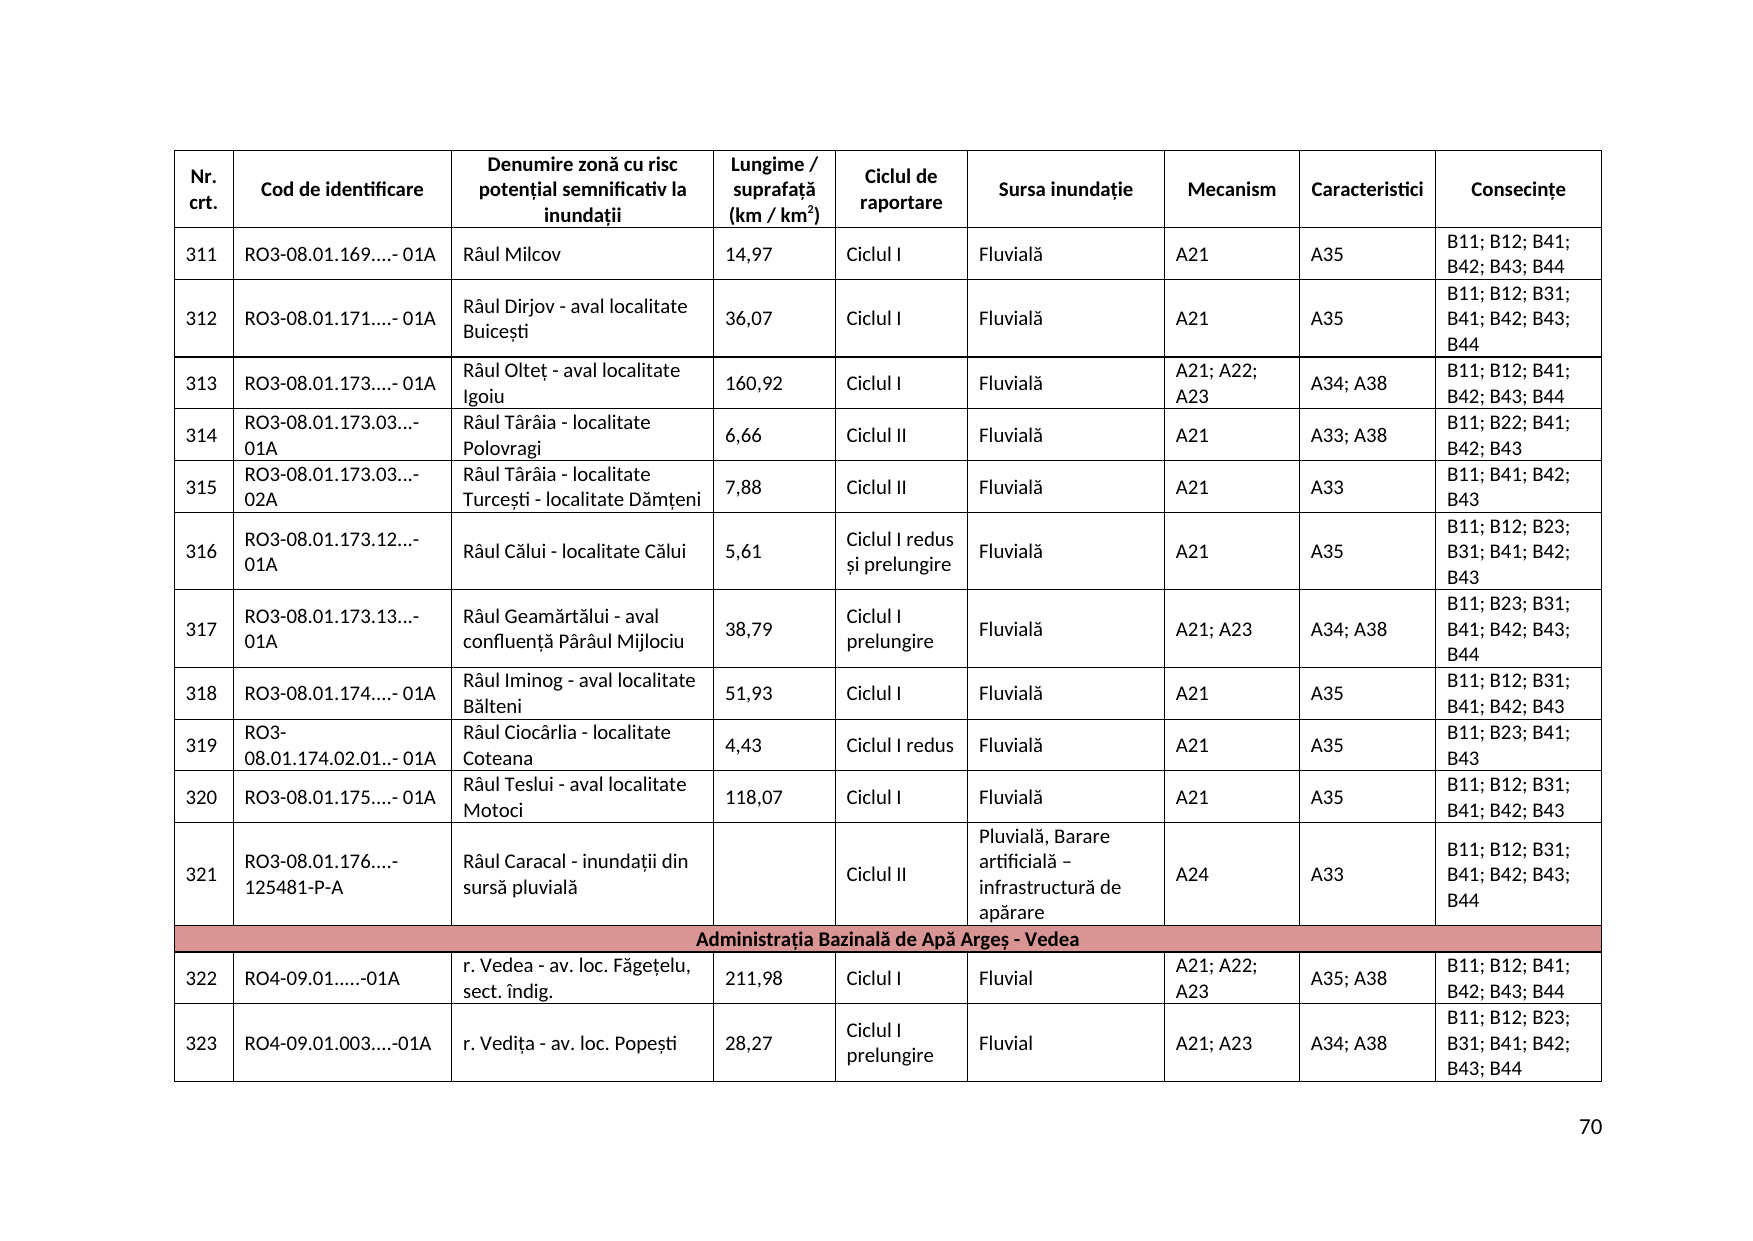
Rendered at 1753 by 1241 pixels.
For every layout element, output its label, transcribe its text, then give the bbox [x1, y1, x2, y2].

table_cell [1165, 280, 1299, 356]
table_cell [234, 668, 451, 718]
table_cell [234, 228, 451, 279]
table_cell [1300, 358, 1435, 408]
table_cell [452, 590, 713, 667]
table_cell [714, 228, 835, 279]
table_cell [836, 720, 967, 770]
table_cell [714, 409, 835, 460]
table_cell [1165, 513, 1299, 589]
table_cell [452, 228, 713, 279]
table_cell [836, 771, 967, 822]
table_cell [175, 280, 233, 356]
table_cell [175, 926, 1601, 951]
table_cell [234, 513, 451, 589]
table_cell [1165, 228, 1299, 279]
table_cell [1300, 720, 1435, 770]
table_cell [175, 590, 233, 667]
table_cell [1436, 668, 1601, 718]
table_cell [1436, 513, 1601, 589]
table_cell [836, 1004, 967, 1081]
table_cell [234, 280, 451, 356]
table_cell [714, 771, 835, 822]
table_header Mecanism [1165, 151, 1299, 227]
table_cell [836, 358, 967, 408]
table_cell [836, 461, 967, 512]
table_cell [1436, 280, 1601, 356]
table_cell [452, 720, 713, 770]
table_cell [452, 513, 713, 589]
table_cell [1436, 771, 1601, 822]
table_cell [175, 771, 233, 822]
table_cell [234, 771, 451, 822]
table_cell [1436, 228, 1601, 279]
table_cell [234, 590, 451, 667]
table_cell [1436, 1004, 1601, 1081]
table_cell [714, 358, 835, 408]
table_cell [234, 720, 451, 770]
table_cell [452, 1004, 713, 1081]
table_header Lungime / suprafață (km / km2) [714, 151, 835, 227]
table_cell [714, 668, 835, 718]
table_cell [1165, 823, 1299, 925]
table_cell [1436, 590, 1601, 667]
table_header Caracteristici [1300, 151, 1435, 227]
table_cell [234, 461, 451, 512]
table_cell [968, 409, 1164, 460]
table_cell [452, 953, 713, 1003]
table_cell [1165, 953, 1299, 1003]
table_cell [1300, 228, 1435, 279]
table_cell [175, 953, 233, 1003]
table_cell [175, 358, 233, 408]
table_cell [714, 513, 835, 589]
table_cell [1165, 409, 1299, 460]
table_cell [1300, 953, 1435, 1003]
table_header Sursa inundație [968, 151, 1164, 227]
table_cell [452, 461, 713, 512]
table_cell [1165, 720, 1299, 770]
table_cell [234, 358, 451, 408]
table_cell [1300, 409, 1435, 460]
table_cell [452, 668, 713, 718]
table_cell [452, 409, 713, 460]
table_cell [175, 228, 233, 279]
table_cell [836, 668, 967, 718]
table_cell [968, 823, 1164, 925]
table_header Nr. crt. [175, 151, 233, 227]
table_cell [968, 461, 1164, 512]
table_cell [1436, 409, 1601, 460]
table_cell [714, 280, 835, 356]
table_header Ciclul de raportare [836, 151, 967, 227]
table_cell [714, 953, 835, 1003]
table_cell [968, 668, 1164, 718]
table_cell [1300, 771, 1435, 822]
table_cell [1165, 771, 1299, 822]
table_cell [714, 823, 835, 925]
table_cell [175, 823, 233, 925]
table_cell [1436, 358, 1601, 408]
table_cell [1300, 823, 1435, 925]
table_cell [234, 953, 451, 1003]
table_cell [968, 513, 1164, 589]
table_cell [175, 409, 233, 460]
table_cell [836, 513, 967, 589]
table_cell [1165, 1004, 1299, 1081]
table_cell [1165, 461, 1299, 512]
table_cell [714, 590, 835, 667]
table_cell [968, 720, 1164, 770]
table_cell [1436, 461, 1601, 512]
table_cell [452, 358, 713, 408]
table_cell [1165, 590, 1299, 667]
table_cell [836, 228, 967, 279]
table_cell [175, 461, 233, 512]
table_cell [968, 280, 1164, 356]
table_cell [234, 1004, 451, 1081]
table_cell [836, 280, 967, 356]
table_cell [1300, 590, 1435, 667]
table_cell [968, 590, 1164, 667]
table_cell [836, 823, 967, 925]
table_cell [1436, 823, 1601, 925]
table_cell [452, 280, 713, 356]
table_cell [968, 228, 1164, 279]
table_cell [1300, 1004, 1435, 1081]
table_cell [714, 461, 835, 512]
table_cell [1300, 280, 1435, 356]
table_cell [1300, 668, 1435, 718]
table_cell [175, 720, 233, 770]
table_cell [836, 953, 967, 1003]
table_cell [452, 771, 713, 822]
table_header Consecințe [1436, 151, 1601, 227]
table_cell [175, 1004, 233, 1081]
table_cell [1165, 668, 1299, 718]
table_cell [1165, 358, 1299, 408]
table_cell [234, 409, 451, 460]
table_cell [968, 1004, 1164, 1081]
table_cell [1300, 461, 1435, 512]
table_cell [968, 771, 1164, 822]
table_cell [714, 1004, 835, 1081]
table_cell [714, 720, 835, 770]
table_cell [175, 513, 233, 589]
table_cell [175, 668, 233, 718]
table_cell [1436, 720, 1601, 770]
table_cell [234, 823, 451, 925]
table_header Denumire zonă cu risc potențial semnificativ la inundații [452, 151, 713, 227]
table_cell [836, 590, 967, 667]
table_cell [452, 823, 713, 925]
table_header Cod de identificare [234, 151, 451, 227]
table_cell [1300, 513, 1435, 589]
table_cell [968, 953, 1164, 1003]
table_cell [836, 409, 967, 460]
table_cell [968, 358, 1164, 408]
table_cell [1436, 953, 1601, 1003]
